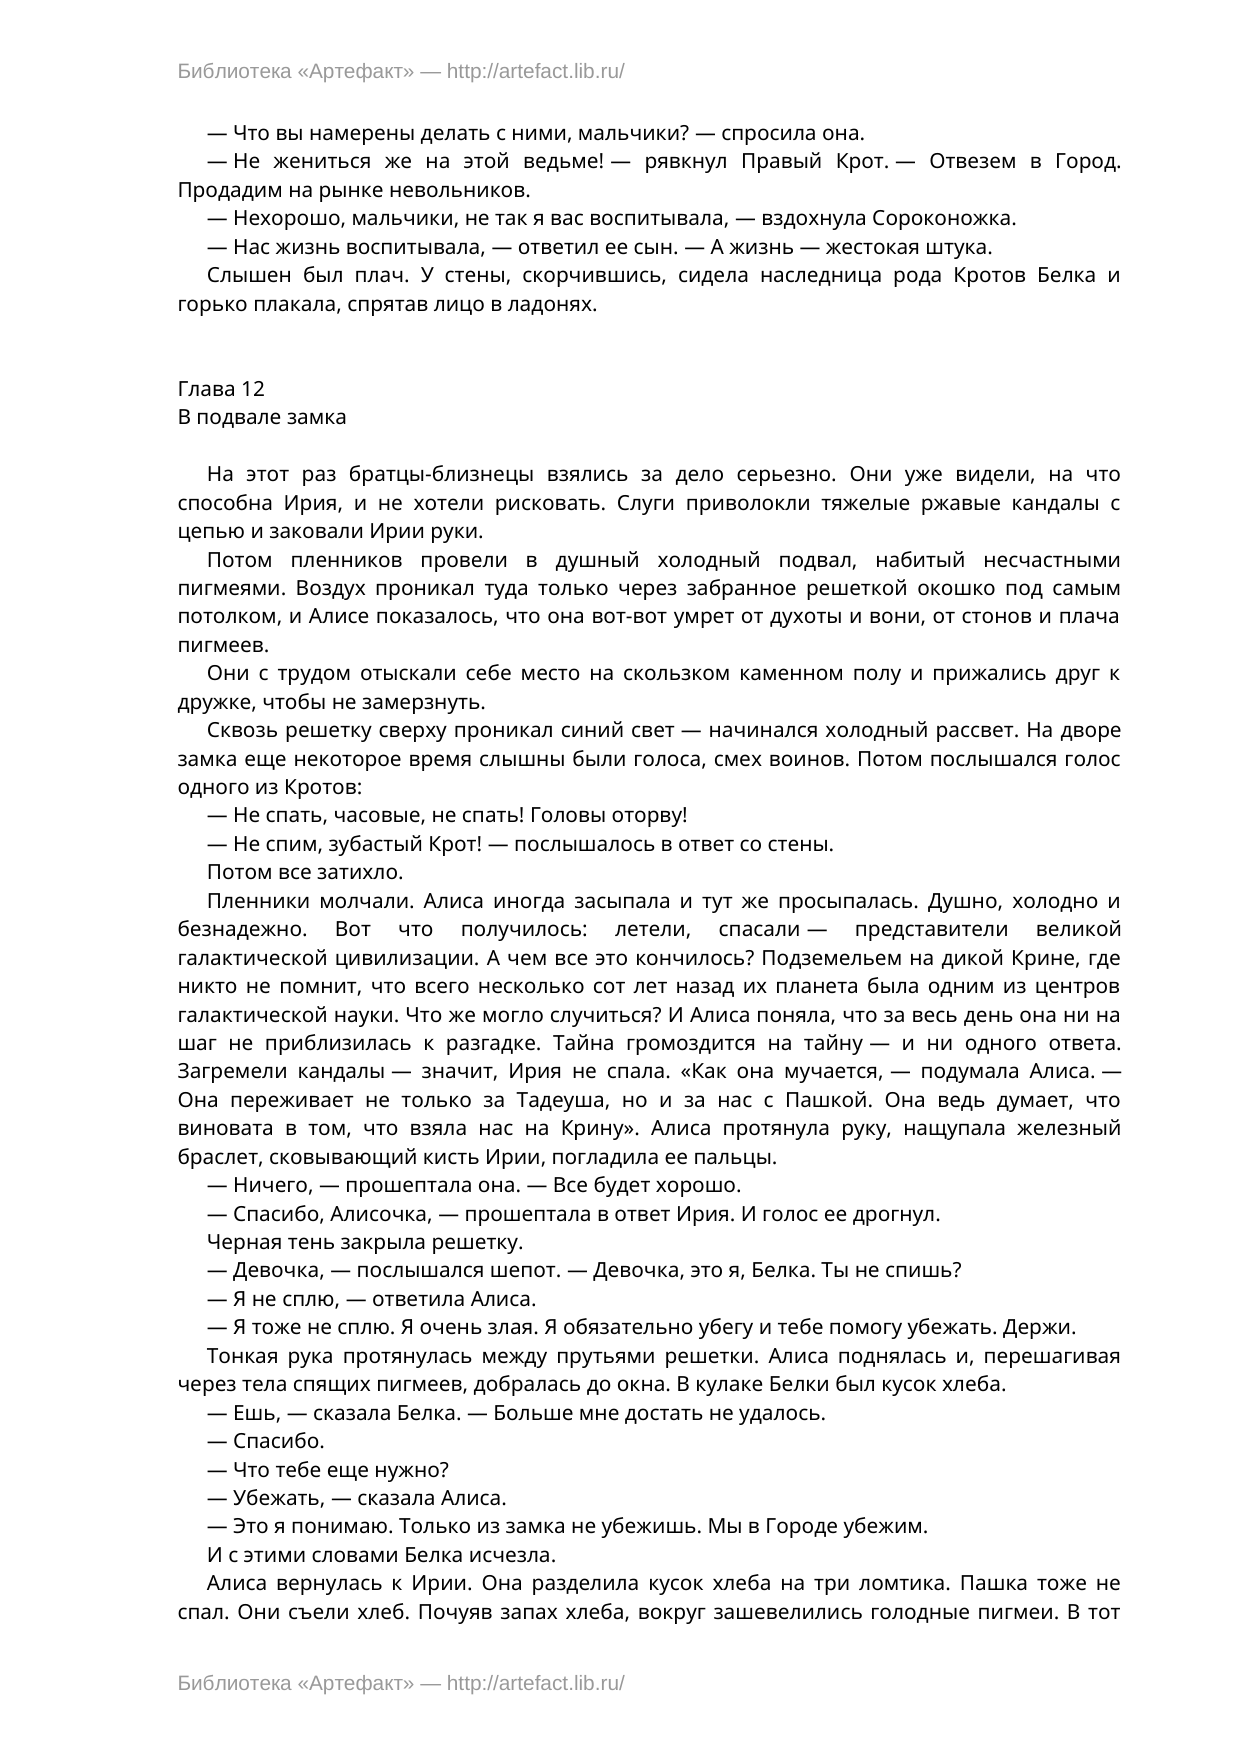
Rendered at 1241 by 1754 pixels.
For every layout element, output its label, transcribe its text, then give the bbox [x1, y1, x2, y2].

text — Не жениться же на этой ведьме! — рявкнул Правый Крот. — Отвезем в Город. Продадим на рынке невольников. [177, 147, 1122, 203]
text — Убежать, — сказала Алиса. [177, 1483, 1122, 1512]
text — Что тебе еще нужно? [177, 1455, 1122, 1483]
text Черная тень закрыла решетку. [177, 1227, 1122, 1256]
text И с этими словами Белка исчезла. [177, 1540, 1122, 1568]
text — Спасибо, Алисочка, — прошептала в ответ Ирия. И голос ее дрогнул. [177, 1199, 1122, 1227]
text Потом все затихло. [177, 857, 1122, 886]
text — Нехорошо, мальчики, не так я вас воспитывала, — вздохнула Сороконожка. [177, 203, 1122, 232]
subtitle В подвале замка [177, 402, 1122, 431]
text — Не спать, часовые, не спать! Головы оторву! [177, 801, 1122, 829]
text — Я не сплю, — ответила Алиса. [177, 1284, 1122, 1312]
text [177, 1568, 1122, 1625]
text — Ешь, — сказала Белка. — Больше мне достать не удалось. [177, 1398, 1122, 1426]
text — Нас жизнь воспитывала, — ответил ее сын. — А жизнь — жестокая штука. [177, 232, 1122, 260]
text Тонкая рука протянулась между прутьями решетки. Алиса поднялась и, перешагивая через тела спящих пигмеев, добралась до окна. В кулаке Белки был кусок хлеба. [177, 1341, 1122, 1398]
text На этот раз братцы-близнецы взялись за дело серьезно. Они уже видели, на что способна Ирия, и не хотели рисковать. Слуги приволокли тяжелые ржавые кандалы с цепью и заковали Ирии руки. [177, 459, 1122, 545]
text — Не спим, зубастый Крот! — послышалось в ответ со стены. [177, 829, 1122, 857]
text Слышен был плач. У стены, скорчившись, сидела наследница рода Кротов Белка и горько плакала, спрятав лицо в ладонях. [177, 260, 1122, 317]
text Пленники молчали. Алиса иногда засыпала и тут же просыпалась. Душно, холодно и безнадежно. Вот что получилось: летели, спасали — представители великой галактической цивилизации. А чем все это кончилось? Подземельем на дикой Крине, где никто не помнит, что всего несколько сот лет назад их планета была одним из центров галактической науки. Что же могло случиться? И Алиса поняла, что за весь день она ни на шаг не приблизилась к разгадке. Тайна громоздится на тайну — и ни одного ответа. Загремели кандалы — значит, Ирия не спала. «Как она мучается, — подумала Алиса. — Она переживает не только за Тадеуша, но и за нас с Пашкой. Она ведь думает, что виновата в том, что взяла нас на Крину». Алиса протянула руку, нащупала железный браслет, сковывающий кисть Ирии, погладила ее пальцы. [177, 886, 1122, 1170]
text — Спасибо. [177, 1426, 1122, 1455]
text Сквозь решетку сверху проникал синий свет — начинался холодный рассвет. На дворе замка еще некоторое время слышны были голоса, смех воинов. Потом послышался голос одного из Кротов: [177, 715, 1122, 801]
text — Я тоже не сплю. Я очень злая. Я обязательно убегу и тебе помогу убежать. Держи. [177, 1312, 1122, 1341]
text — Что вы намерены делать с ними, мальчики? — спросила она. [177, 118, 1122, 147]
text Потом пленников провели в душный холодный подвал, набитый несчастными пигмеями. Воздух проникал туда только через забранное решеткой окошко под самым потолком, и Алисе показалось, что она вот-вот умрет от духоты и вони, от стонов и плача пигмеев. [177, 545, 1122, 658]
text Они с трудом отыскали себе место на скользком каменном полу и прижались друг к дружке, чтобы не замерзнуть. [177, 658, 1122, 715]
text — Девочка, — послышался шепот. — Девочка, это я, Белка. Ты не спишь? [177, 1256, 1122, 1284]
text — Ничего, — прошептала она. — Все будет хорошо. [177, 1170, 1122, 1199]
text — Это я понимаю. Только из замка не убежишь. Мы в Городе убежим. [177, 1512, 1122, 1540]
subtitle Глава 12 [177, 374, 1122, 402]
